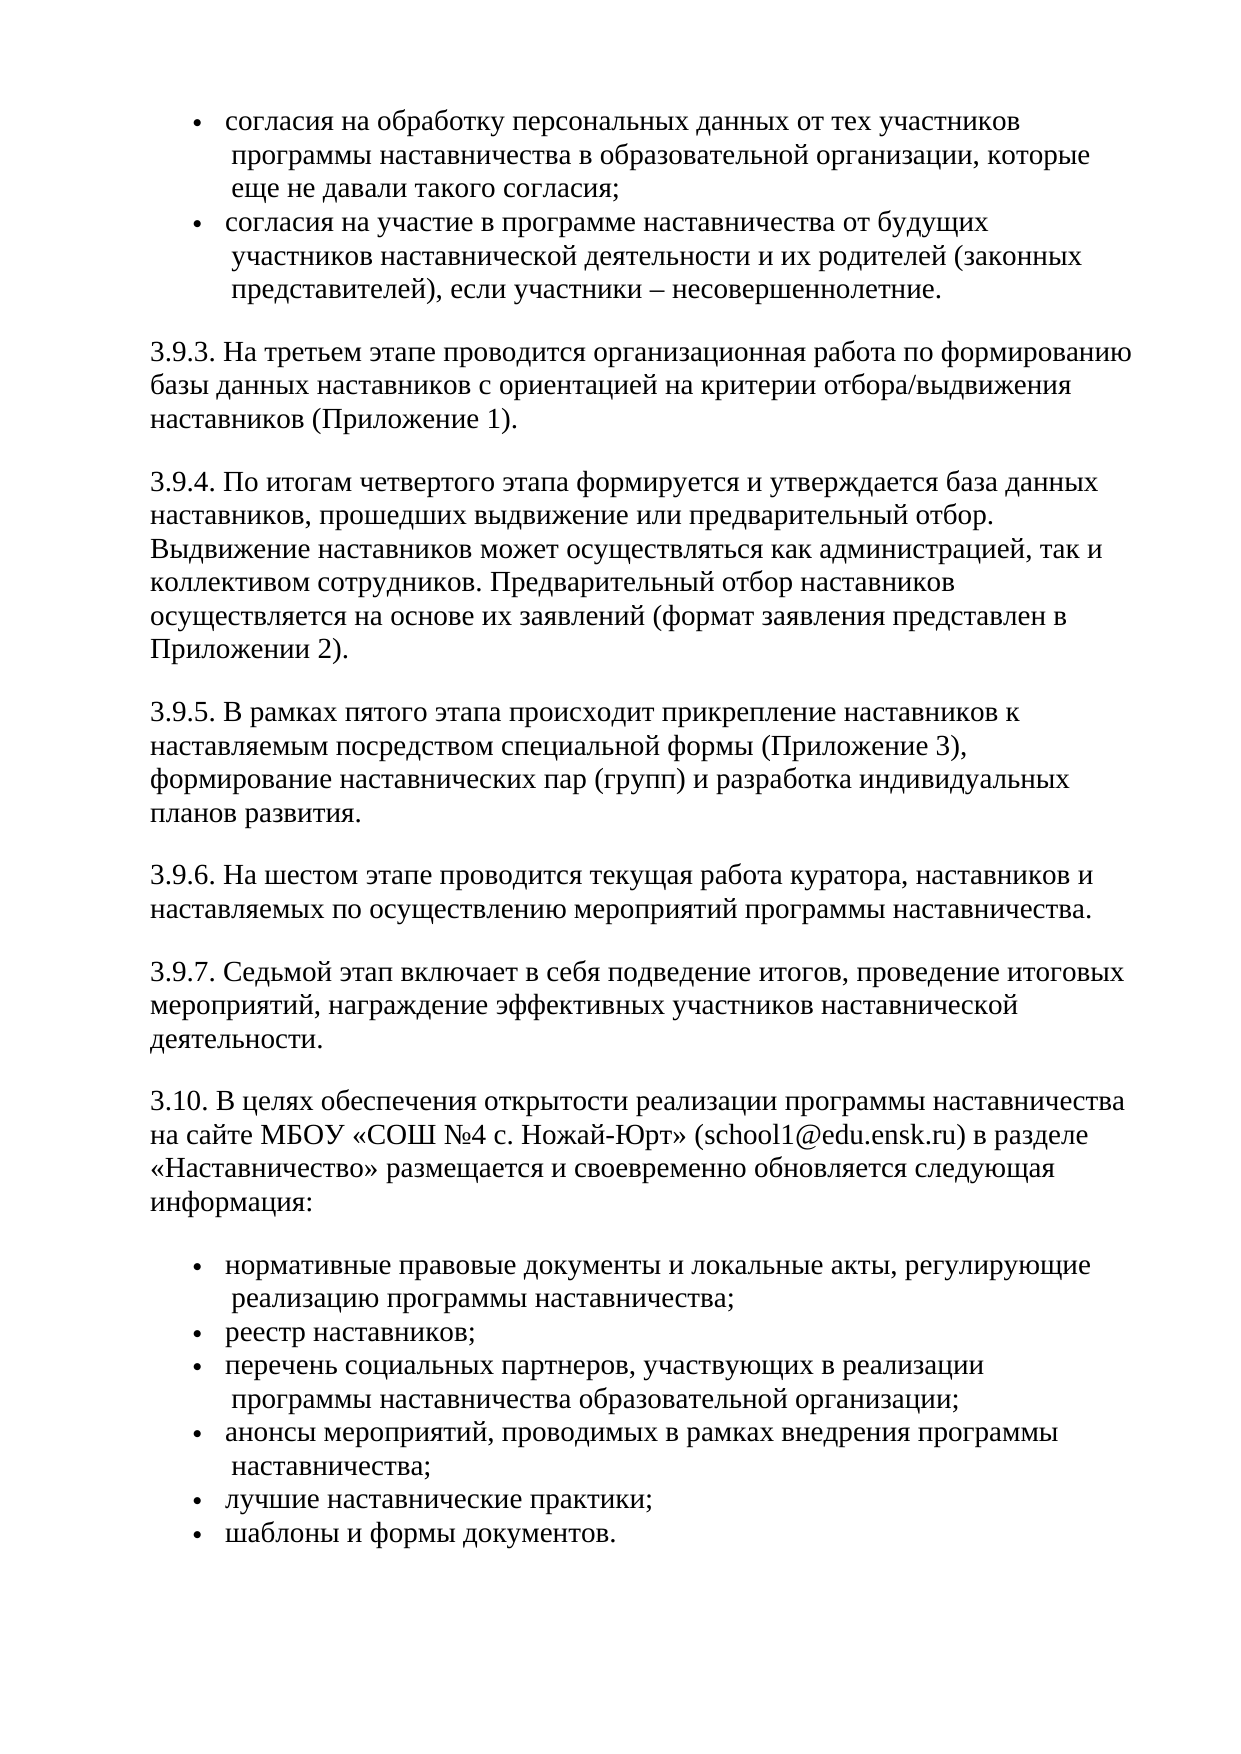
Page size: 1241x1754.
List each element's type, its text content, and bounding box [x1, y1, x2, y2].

text 3.9.5. В рамках пятого этапа происходит прикрепление наставников к наставляемым посредством специальной формы (Приложение 3), формирование наставнических пар (групп) и разработка индивидуальных планов развития. [150, 853, 1137, 987]
list нормативные правовые документы и локальные акты, регулирующие реализацию программы наставничества; [194, 1406, 1118, 1473]
list согласия на участие в программе наставничества от будущих участников наставнической деятельности и их родителей (законных представителей), если участники – несовершеннолетние. [194, 363, 1118, 464]
text 3.9.4. По итогам четвертого этапа формируется и утверждается база данных наставников, прошедших выдвижение или предварительный отбор. Выдвижение наставников может осуществляться как администрацией, так и коллективом сотрудников. Предварительный отбор наставников осуществляется на основе их заявлений (формат заявления представлен в Приложении 2). [150, 623, 1137, 824]
text 3.9.7. Седьмой этап включает в себя подведение итогов, проведение итоговых мероприятий, награждение эффективных участников наставнической деятельности. [150, 1113, 1137, 1213]
list согласия на обработку персональных данных от тех участников программы наставничества в образовательной организации, которые еще не давали такого согласия; [194, 233, 1118, 334]
list перечень социальных партнеров, участвующих в реализации программы наставничества образовательной организации; [194, 1506, 1118, 1573]
list реестр наставников; [194, 1473, 1118, 1506]
text 3.10. В целях обеспечения открытости реализации программы наставничества на сайте МБОУ «СОШ №4 с. Ножай-Юрт» (school1@edu.ensk.ru) в разделе «Наставничество» размещается и своевременно обновляется следующая информация: [150, 1242, 1137, 1377]
text 3.9.6. На шестом этапе проводится текущая работа куратора, наставников и наставляемых по осуществлению мероприятий программы наставничества. [150, 1016, 1137, 1083]
text 3.9.3. На третьем этапе проводится организационная работа по формированию базы данных наставников с ориентацией на критерии отбора/выдвижения наставников (Приложение 1). [150, 493, 1137, 593]
text 3.9.2. На втором этапе составляется перечень лиц, желающих иметь наставников, и формируется база данных наставляемых. На данном этапе собираются: [150, 103, 1137, 204]
